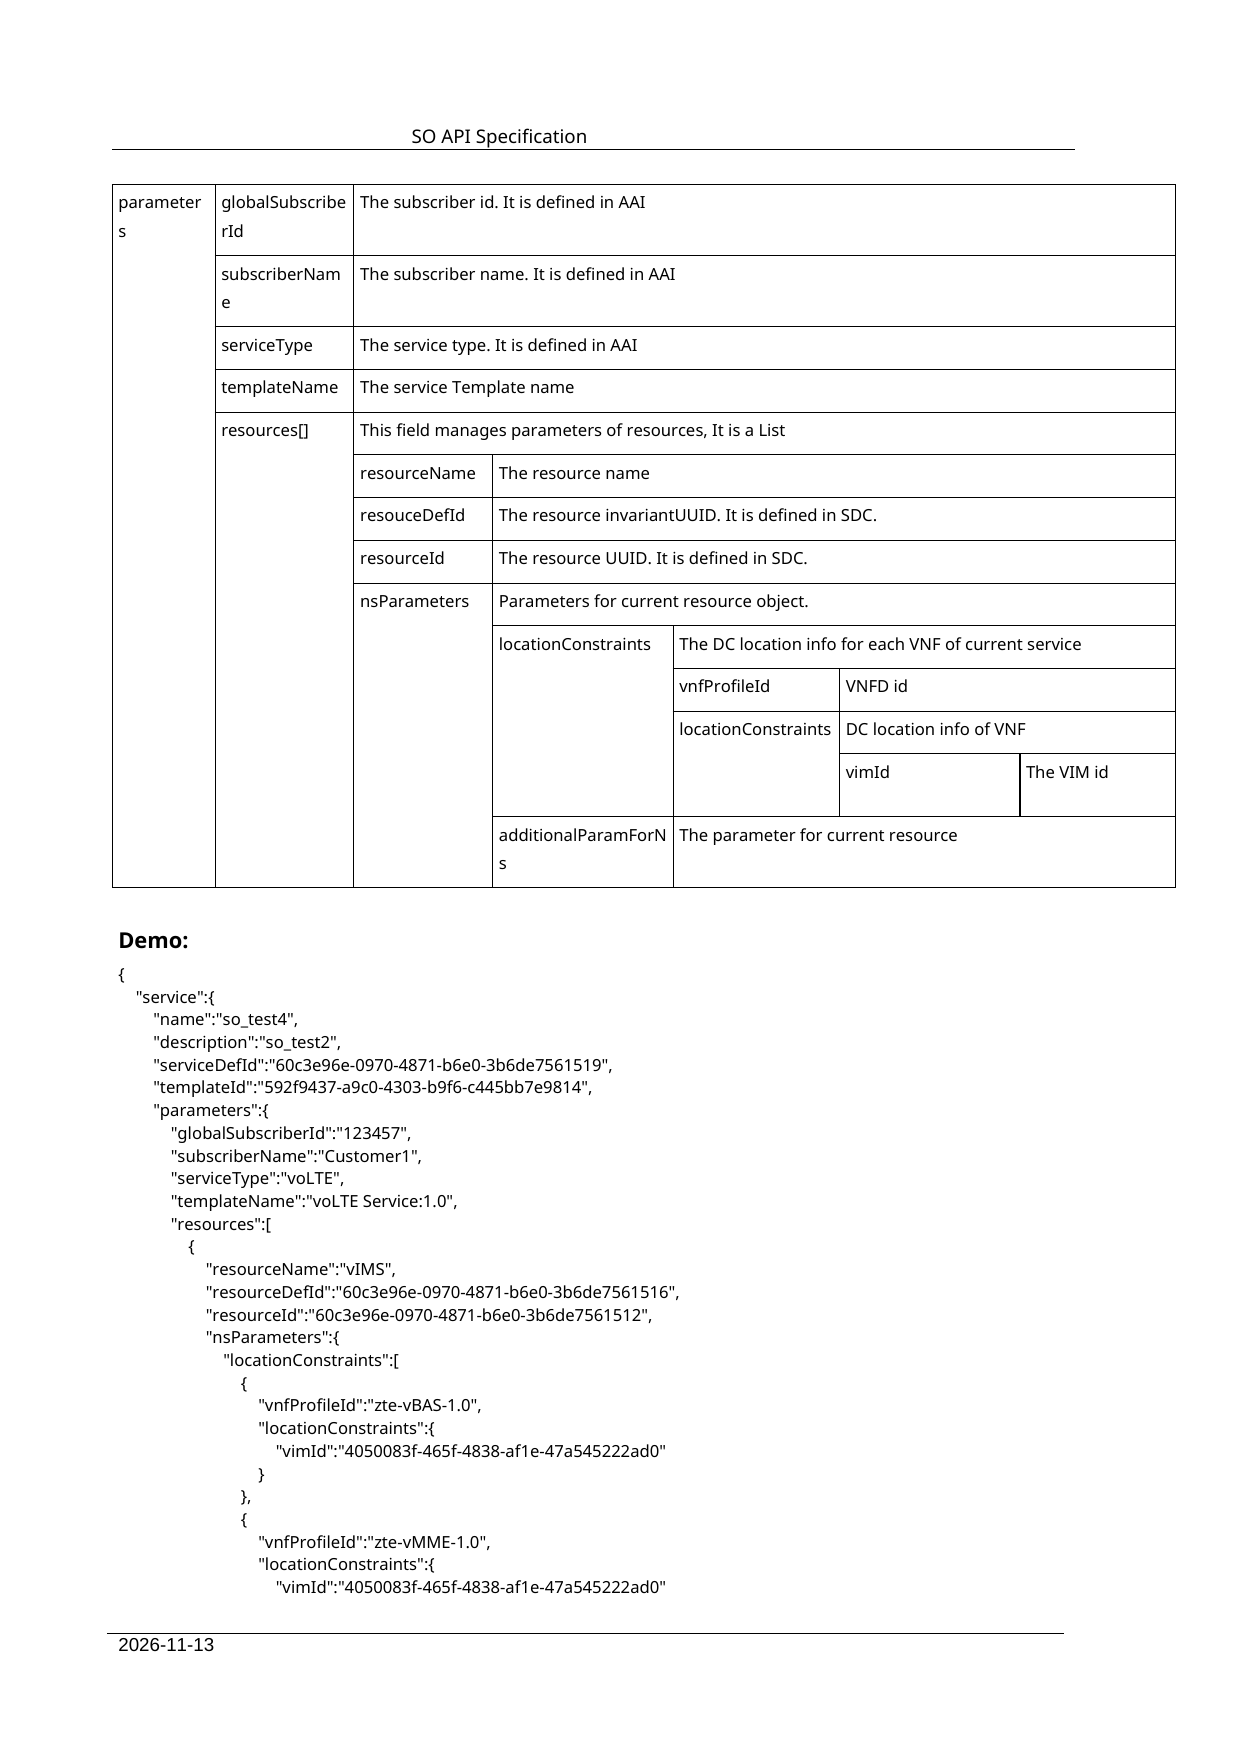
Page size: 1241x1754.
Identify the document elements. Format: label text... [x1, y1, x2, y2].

table_cell resourceName [354, 455, 492, 497]
text "service":{ [118, 985, 1090, 1008]
text "templateName":"voLTE Service:1.0", [118, 1190, 1090, 1212]
table_cell templateName [216, 370, 353, 412]
text "resourceDefId":"60c3e96e-0970-4871-b6e0-3b6de7561516", [118, 1281, 1090, 1303]
table_cell The parameter for current resource [674, 817, 1175, 887]
text "vimId":"4050083f-465f-4838-af1e-47a545222ad0" [118, 1439, 1090, 1462]
text "resourceName":"vIMS", [118, 1258, 1090, 1281]
table_cell resourceId [354, 541, 492, 582]
table_cell resouceDefId [354, 498, 492, 540]
text "locationConstraints":{ [118, 1417, 1090, 1439]
table_cell The DC location info for each VNF of current service [674, 626, 1175, 668]
text "vimId":"4050083f-465f-4838-af1e-47a545222ad0" [118, 1576, 1090, 1598]
table_cell The subscriber name. It is defined in AAI [354, 256, 1175, 326]
text "locationConstraints":{ [118, 1553, 1090, 1576]
table_cell serviceType [216, 327, 353, 369]
table_cell resources[] [216, 413, 353, 887]
table_cell DC location info of VNF [840, 712, 1175, 753]
table_cell The resource UUID. It is defined in SDC. [493, 541, 1175, 582]
table_cell The resource name [493, 455, 1175, 497]
table_cell vnfProfileId [674, 669, 839, 711]
table_cell The service type. It is defined in AAI [354, 327, 1175, 369]
table_cell VNFD id [840, 669, 1175, 711]
table_cell vimId [840, 754, 1019, 816]
text "vnfProfileId":"zte-vMME-1.0", [118, 1530, 1090, 1553]
text "vnfProfileId":"zte-vBAS-1.0", [118, 1394, 1090, 1417]
table_cell additionalParamForNs [493, 817, 673, 887]
text { [118, 1235, 1090, 1258]
text "description":"so_test2", [118, 1031, 1090, 1053]
text "serviceDefId":"60c3e96e-0970-4871-b6e0-3b6de7561519", [118, 1053, 1090, 1076]
text "name":"so_test4", [118, 1008, 1090, 1031]
table_cell The resource invariantUUID. It is defined in SDC. [493, 498, 1175, 540]
text } [118, 1462, 1090, 1485]
text "parameters":{ [118, 1099, 1090, 1122]
table_cell The subscriber id. It is defined in AAI [354, 185, 1175, 255]
table_cell The service Template name [354, 370, 1175, 412]
table_cell subscriberName [216, 256, 353, 326]
text "subscriberName":"Customer1", [118, 1144, 1090, 1167]
text Demo: [118, 925, 1090, 955]
text { [118, 1508, 1090, 1530]
text "serviceType":"voLTE", [118, 1167, 1090, 1190]
table_cell locationConstraints [674, 712, 839, 816]
text }, [118, 1485, 1090, 1508]
text "resources":[ [118, 1212, 1090, 1235]
text "nsParameters":{ [118, 1326, 1090, 1349]
table_cell This field manages parameters of resources, It is a List [354, 413, 1175, 454]
table_cell nsParameters [354, 584, 492, 887]
table_cell Parameters for current resource object. [493, 584, 1175, 625]
table_cell The VIM id [1021, 754, 1175, 816]
table_cell locationConstraints [493, 626, 673, 816]
text "templateId":"592f9437-a9c0-4303-b9f6-c445bb7e9814", [118, 1076, 1090, 1099]
text "locationConstraints":[ [118, 1349, 1090, 1371]
text "resourceId":"60c3e96e-0970-4871-b6e0-3b6de7561512", [118, 1303, 1090, 1326]
text { [118, 1371, 1090, 1394]
table_cell globalSubscriberId [216, 185, 353, 255]
text "globalSubscriberId":"123457", [118, 1122, 1090, 1144]
text { [118, 963, 1090, 985]
table_cell parameters [113, 185, 215, 887]
